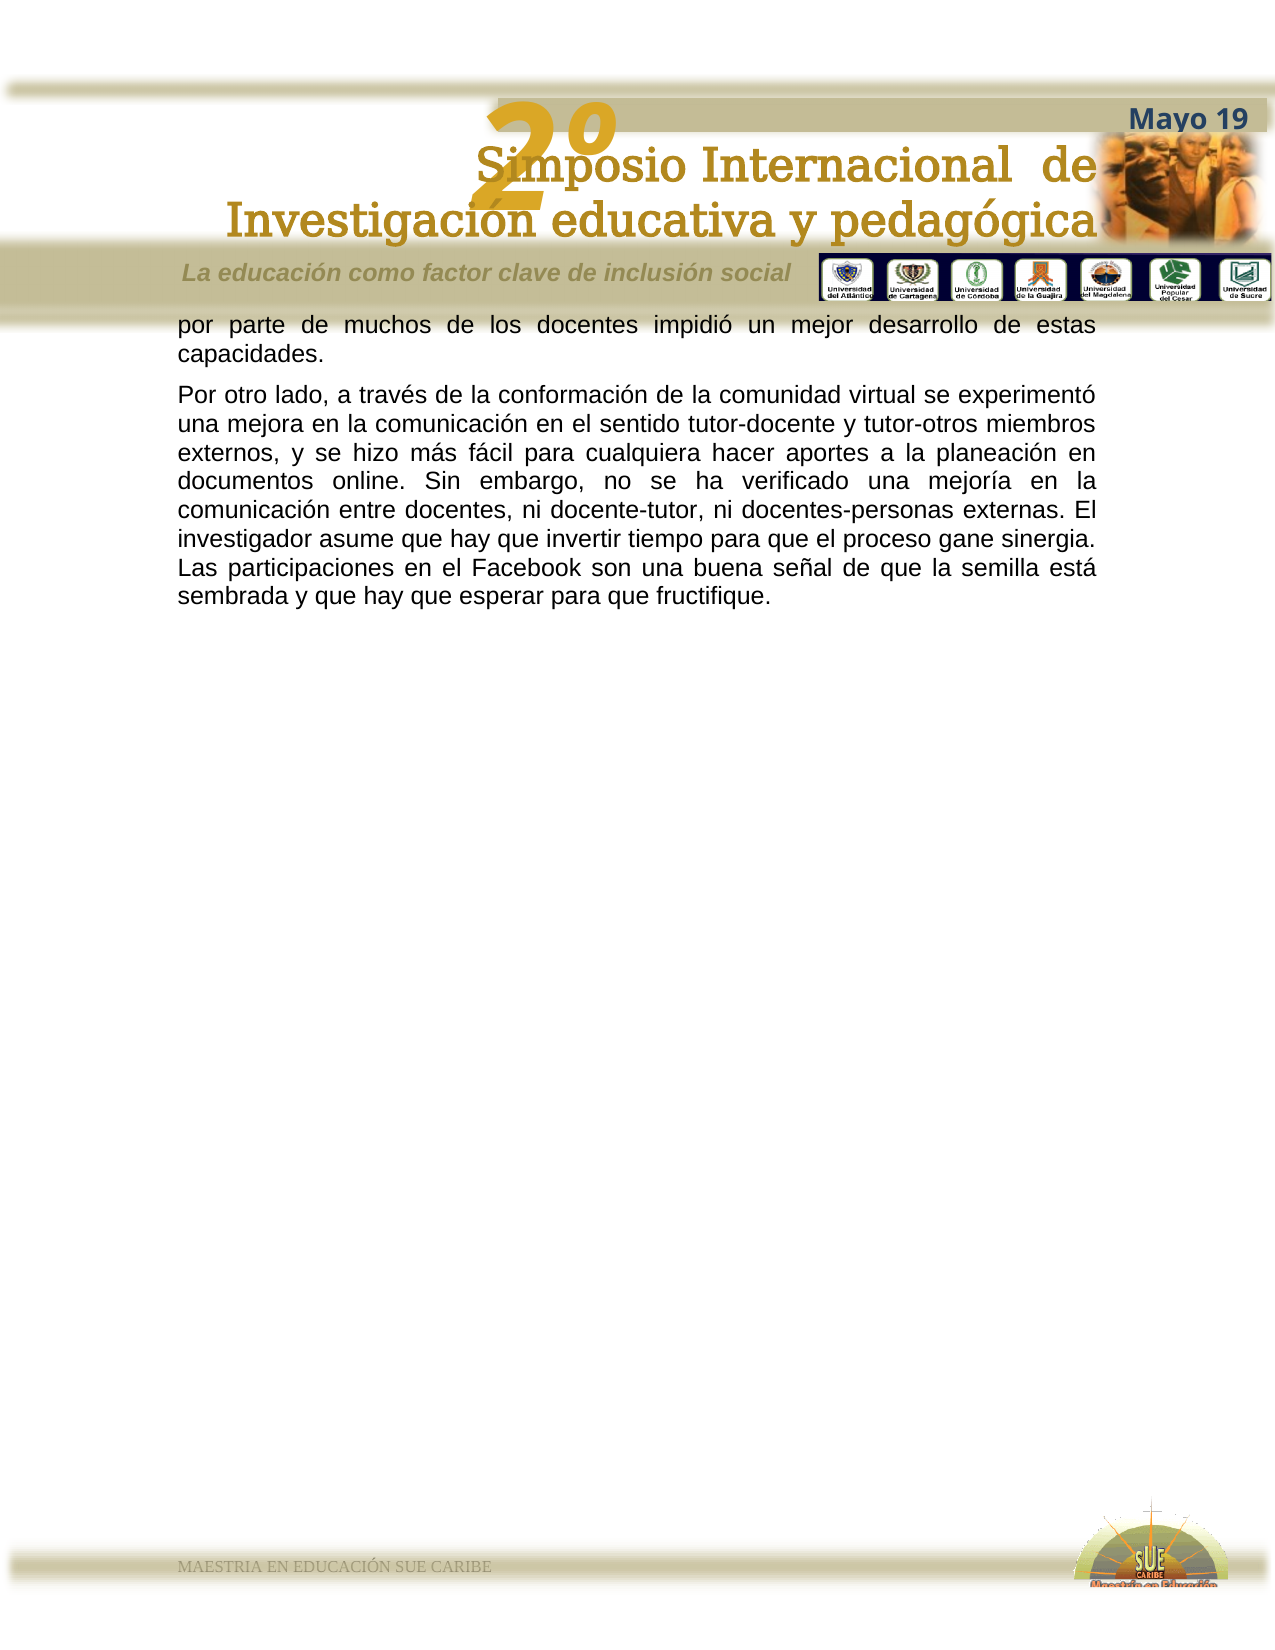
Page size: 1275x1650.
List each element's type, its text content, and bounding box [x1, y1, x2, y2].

picture [1114, 143, 1239, 233]
picture [0, 1495, 1271, 1596]
picture [818, 253, 1271, 301]
text Por otro lado, a través de la conformación de la comunidad virtual se experimentó una mejora en la comunicación en el sentido tutor-docente y tutor-otros miembros externos, y se hizo más fácil para cualquiera hacer aportes a la planeación en documentos online. Sin embargo, no se ha verificado una mejoría en la comunicación entre docentes, ni docente-tutor, ni docentes-personas externas. El investigador asume que hay que invertir tiempo para que el proceso gane sinergia. Las participaciones en el Facebook son una buena señal de que la semilla está sembrada y que hay que esperar para que fructifique. [177, 380, 1098, 610]
